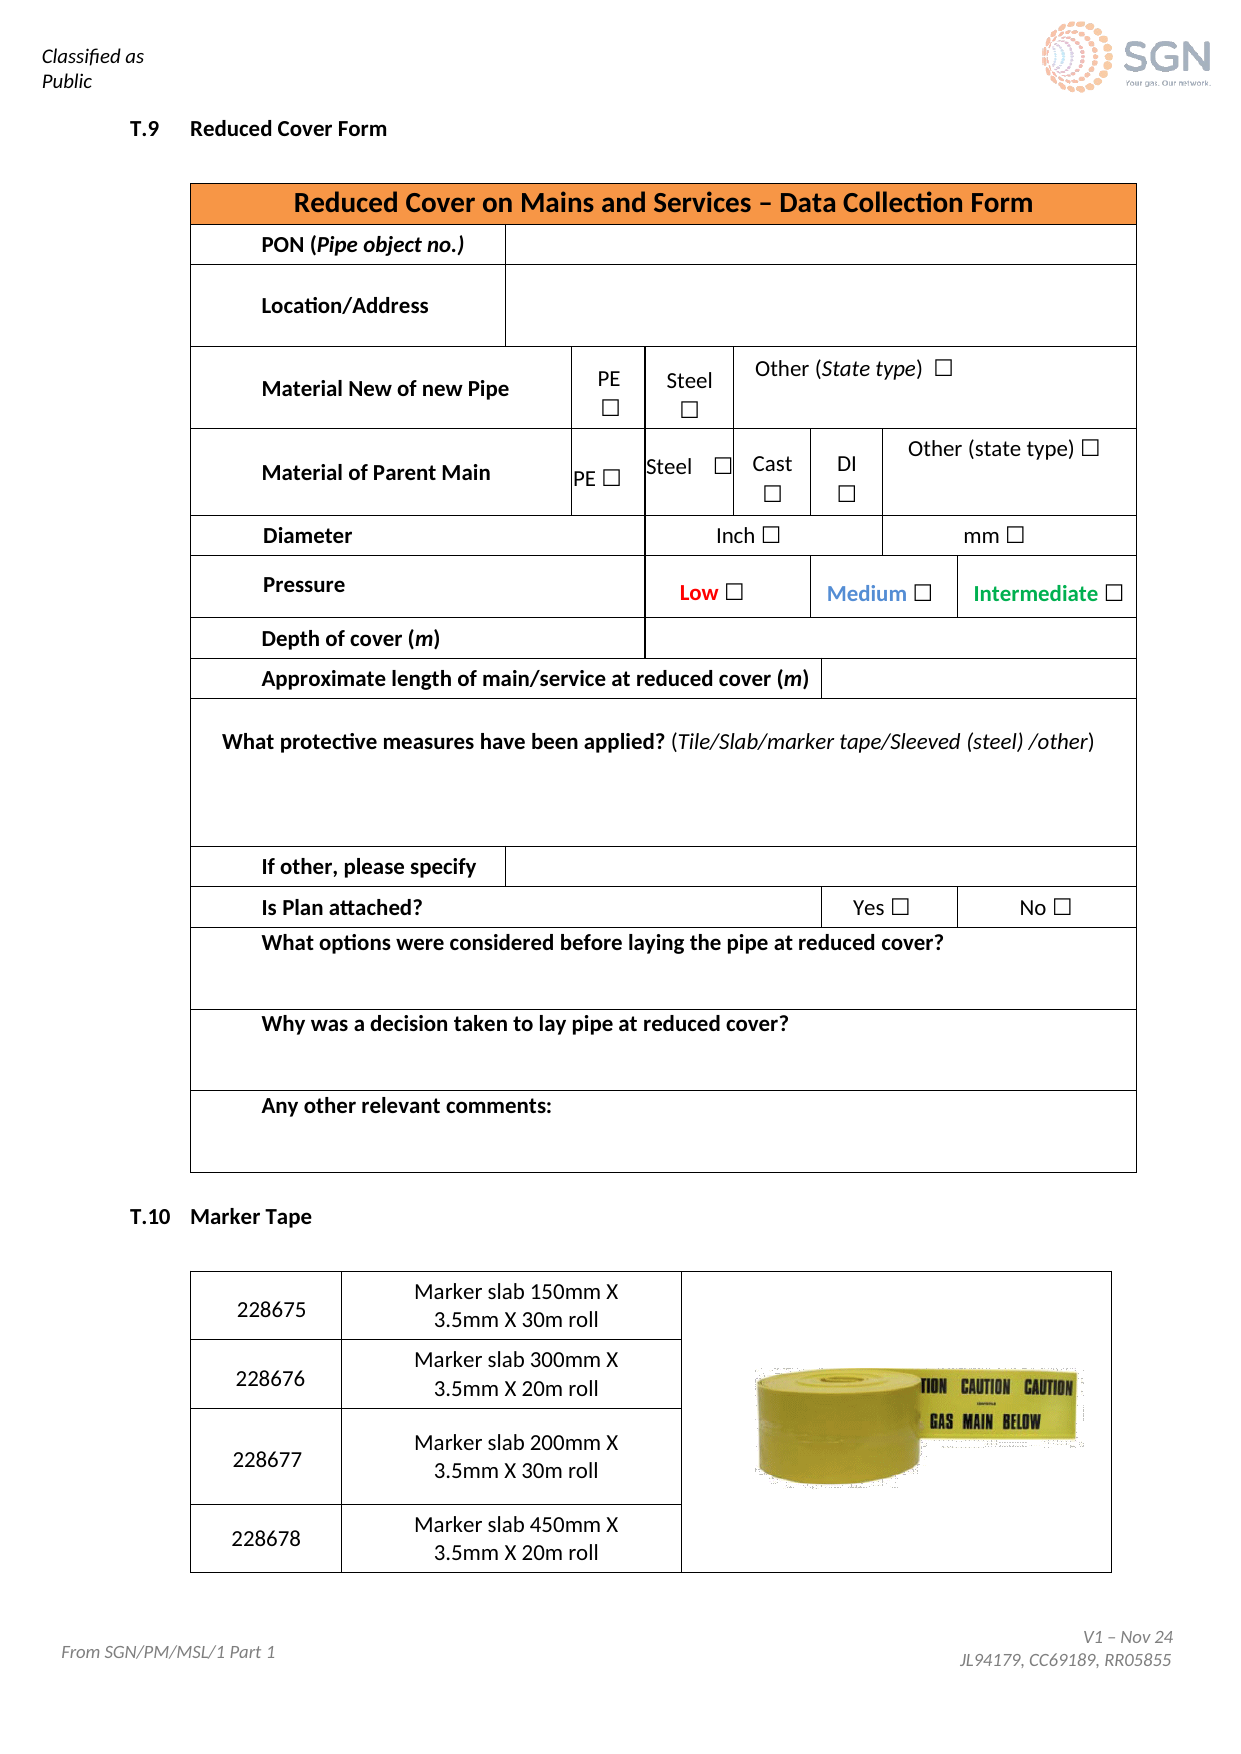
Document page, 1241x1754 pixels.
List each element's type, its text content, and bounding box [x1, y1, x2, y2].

table_cell PE [572, 429, 644, 515]
table_cell Intermediate [958, 556, 1136, 617]
table_cell Material of Parent Main [191, 429, 571, 515]
table_cell Medium [811, 556, 957, 617]
table_cell What protective measures have been applied? (Tile/Slab/marker tape/Sleeved (steel) /other) [191, 699, 1136, 846]
table_header 228675 [191, 1272, 341, 1339]
table_cell Steel [646, 347, 733, 428]
table_cell Other (state type) [883, 429, 1136, 515]
table_cell [506, 225, 1136, 264]
table_cell [506, 265, 1136, 346]
table_cell [646, 618, 1136, 657]
table_cell [822, 659, 1136, 698]
table_cell Approximate length of main/service at reduced cover (m) [191, 659, 821, 698]
table_cell 228678 [191, 1505, 341, 1572]
table_header Marker slab 150mm X 3.5mm X 30m roll [342, 1272, 681, 1339]
table_header Reduced Cover on Mains and Services – Data Collection Form [191, 184, 1136, 224]
table_cell mm [883, 516, 1136, 555]
table_cell Any other relevant comments: [191, 1091, 1136, 1172]
table_cell Marker slab 300mm X 3.5mm X 20m roll [342, 1340, 681, 1407]
table_cell No [958, 887, 1136, 927]
table_cell [506, 847, 1136, 886]
list Marker Tape [130, 1202, 1188, 1230]
table_cell What options were considered before laying the pipe at reduced cover? [191, 928, 1136, 1008]
table_header [682, 1272, 1111, 1572]
table_cell Diameter [191, 516, 644, 555]
table_cell DI [811, 429, 882, 515]
table_cell Cast [734, 429, 810, 515]
table_cell Pressure [191, 556, 644, 617]
table_cell Steel [646, 429, 733, 515]
picture [1032, 12, 1222, 95]
table_cell Location/Address [191, 265, 505, 346]
table_cell If other, please specify [191, 847, 505, 886]
table_cell Is Plan attached? [191, 887, 821, 927]
table_cell Inch [646, 516, 882, 555]
table_cell PE [572, 347, 644, 428]
list Reduced Cover Form [130, 114, 394, 143]
table_cell Material New of new Pipe [191, 347, 571, 428]
table_cell Other (State type) [734, 347, 1136, 428]
table_cell PON (Pipe object no.) [191, 225, 505, 264]
table_cell Yes [822, 887, 957, 927]
table_cell Low [646, 556, 810, 617]
table_cell Marker slab 200mm X 3.5mm X 30m roll [342, 1409, 681, 1504]
table_cell Marker slab 450mm X 3.5mm X 20m roll [342, 1505, 681, 1572]
picture [751, 1338, 1097, 1497]
table_cell 228676 [191, 1340, 341, 1407]
table_cell Depth of cover (m) [191, 618, 644, 657]
table_cell Why was a decision taken to lay pipe at reduced cover? [191, 1010, 1136, 1090]
table_cell 228677 [191, 1409, 341, 1504]
